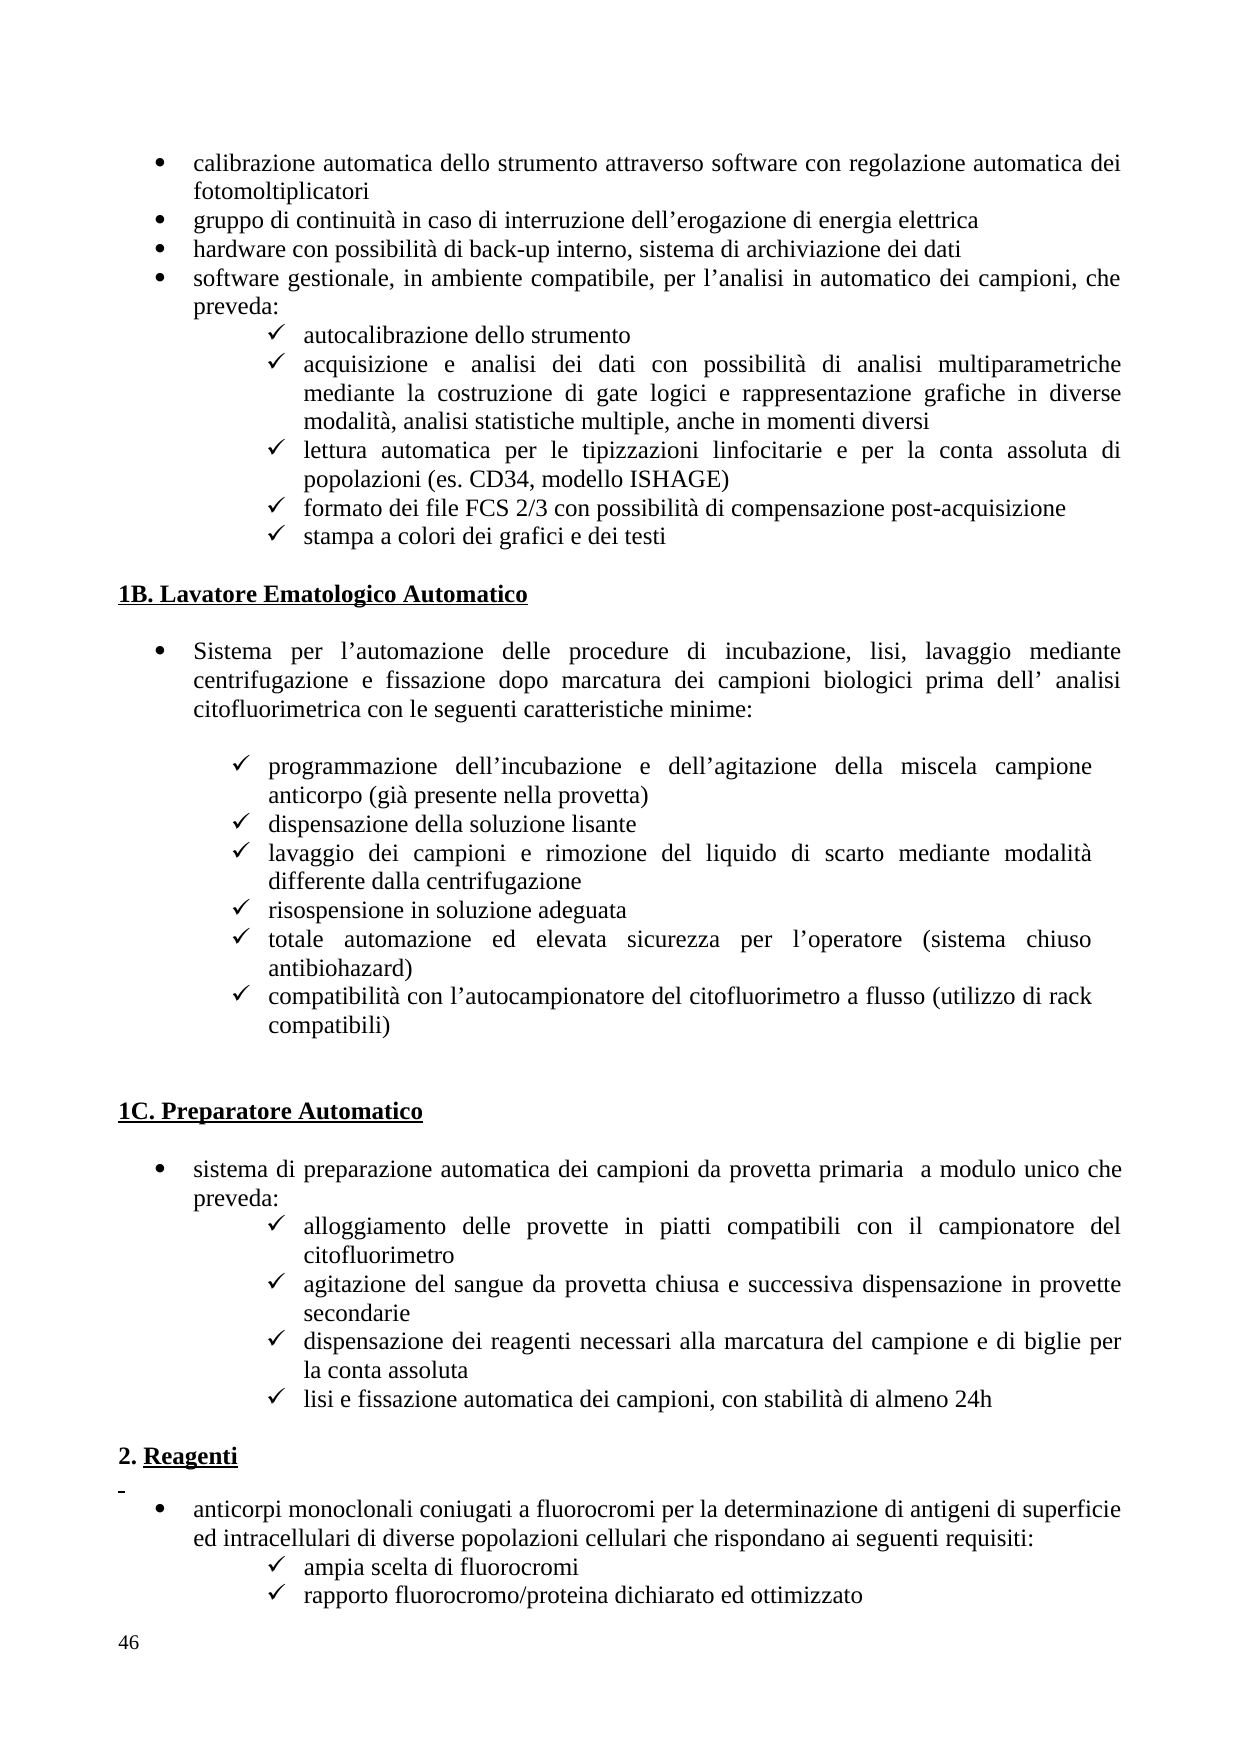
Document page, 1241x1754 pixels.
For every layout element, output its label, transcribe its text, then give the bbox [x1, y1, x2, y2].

list lavaggio dei campioni e rimozione del liquido di scarto mediante modalità differente dalla centrifugazione [231, 838, 1093, 895]
text . Preparatore Automatico [118, 1096, 1122, 1125]
list lettura automatica per le tipizzazioni linfocitarie e per la conta assoluta di popolazioni (es. CD34, modello ISHAGE) [266, 435, 1122, 493]
list anticorpi monoclonali coniugati a fluorocromi per la determinazione di antigeni di superficie ed intracellulari di diverse popolazioni cellulari che rispondano ai seguenti requisiti: [156, 1494, 1122, 1552]
list formato dei file FCS 2/3 con possibilità di compensazione post-acquisizione [266, 493, 1122, 521]
text 1B. Lavatore Ematologico Automatico [118, 579, 1122, 608]
list ampia scelta di fluorocromi [266, 1552, 1122, 1581]
list stampa a colori dei grafici e dei testi [266, 521, 1122, 550]
text 2. Reagenti [118, 1441, 1122, 1470]
list autocalibrazione dello strumento [266, 320, 1122, 349]
list alloggiamento delle provette in piatti compatibili con il campionatore del citofluorimetro [266, 1211, 1122, 1269]
list agitazione del sangue da provetta chiusa e successiva dispensazione in provette secondarie [266, 1269, 1122, 1326]
list lisi e fissazione automatica dei campioni, con stabilità di almeno 24h [266, 1384, 1122, 1413]
list hardware con possibilità di back-up interno, sistema di archiviazione dei dati [156, 234, 1122, 263]
list totale automazione ed elevata sicurezza per l’operatore (sistema chiuso antibiohazard) [231, 924, 1093, 981]
list software gestionale, in ambiente compatibile, per l’analisi in automatico dei campioni, che preveda: [156, 263, 1122, 320]
list acquisizione e analisi dei dati con possibilità di analisi multiparametriche mediante la costruzione di gate logici e rappresentazione grafiche in diverse modalità, analisi statistiche multiple, anche in momenti diversi [266, 349, 1122, 435]
list dispensazione dei reagenti necessari alla marcatura del campione e di biglie per la conta assoluta [266, 1326, 1122, 1384]
list gruppo di continuità in caso di interruzione dell’erogazione di energia elettrica [156, 205, 1122, 234]
list risospensione in soluzione adeguata [231, 895, 1093, 924]
list calibrazione automatica dello strumento attraverso software con regolazione automatica dei fotomoltiplicatori [156, 148, 1122, 205]
list programmazione dell’incubazione e dell’agitazione della miscela campione anticorpo (già presente nella provetta) [231, 751, 1093, 809]
list rapporto fluorocromo/proteina dichiarato ed ottimizzato [266, 1581, 1122, 1609]
list dispensazione della soluzione lisante [231, 809, 1093, 838]
list sistema di preparazione automatica dei campioni da provetta primaria a modulo unico che preveda: [156, 1154, 1122, 1211]
list compatibilità con l’autocampionatore del citofluorimetro a flusso (utilizzo di rack compatibili) [231, 981, 1093, 1039]
list Sistema per l’automazione delle procedure di incubazione, lisi, lavaggio mediante centrifugazione e fissazione dopo marcatura dei campioni biologici prima dell’ analisi citofluorimetrica con le seguenti caratteristiche minime: [156, 636, 1122, 723]
